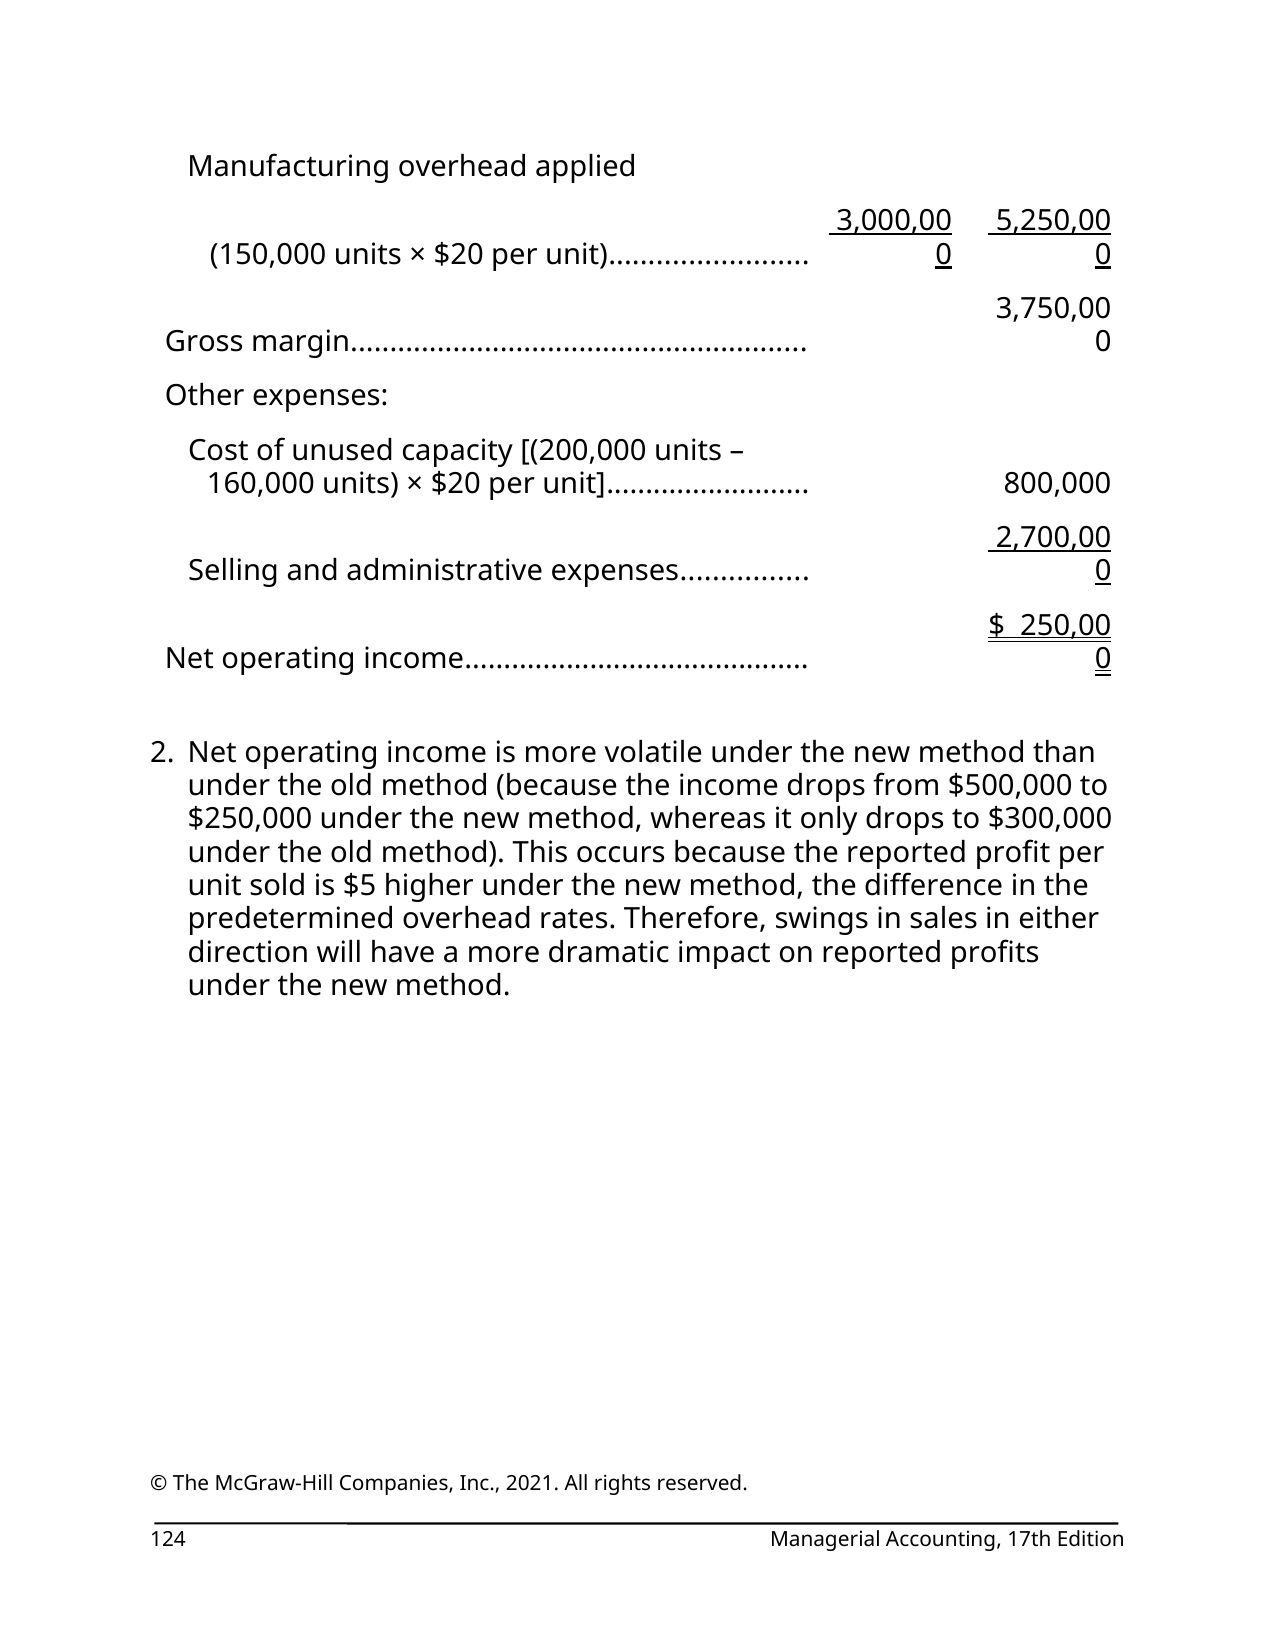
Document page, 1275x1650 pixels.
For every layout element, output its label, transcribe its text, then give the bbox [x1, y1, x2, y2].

text 2. Net operating income is more volatile under the new method than under the old method (because the income drops from $500,000 to $250,000 under the new method, whereas it only drops to $300,000 under the old method). This occurs because the reported profit per unit sold is $5 higher under the new method, the difference in the predetermined overhead rates. Therefore, swings in sales in either direction will have a more dramatic impact on reported profits under the new method. [150, 736, 1125, 1002]
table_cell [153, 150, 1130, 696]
